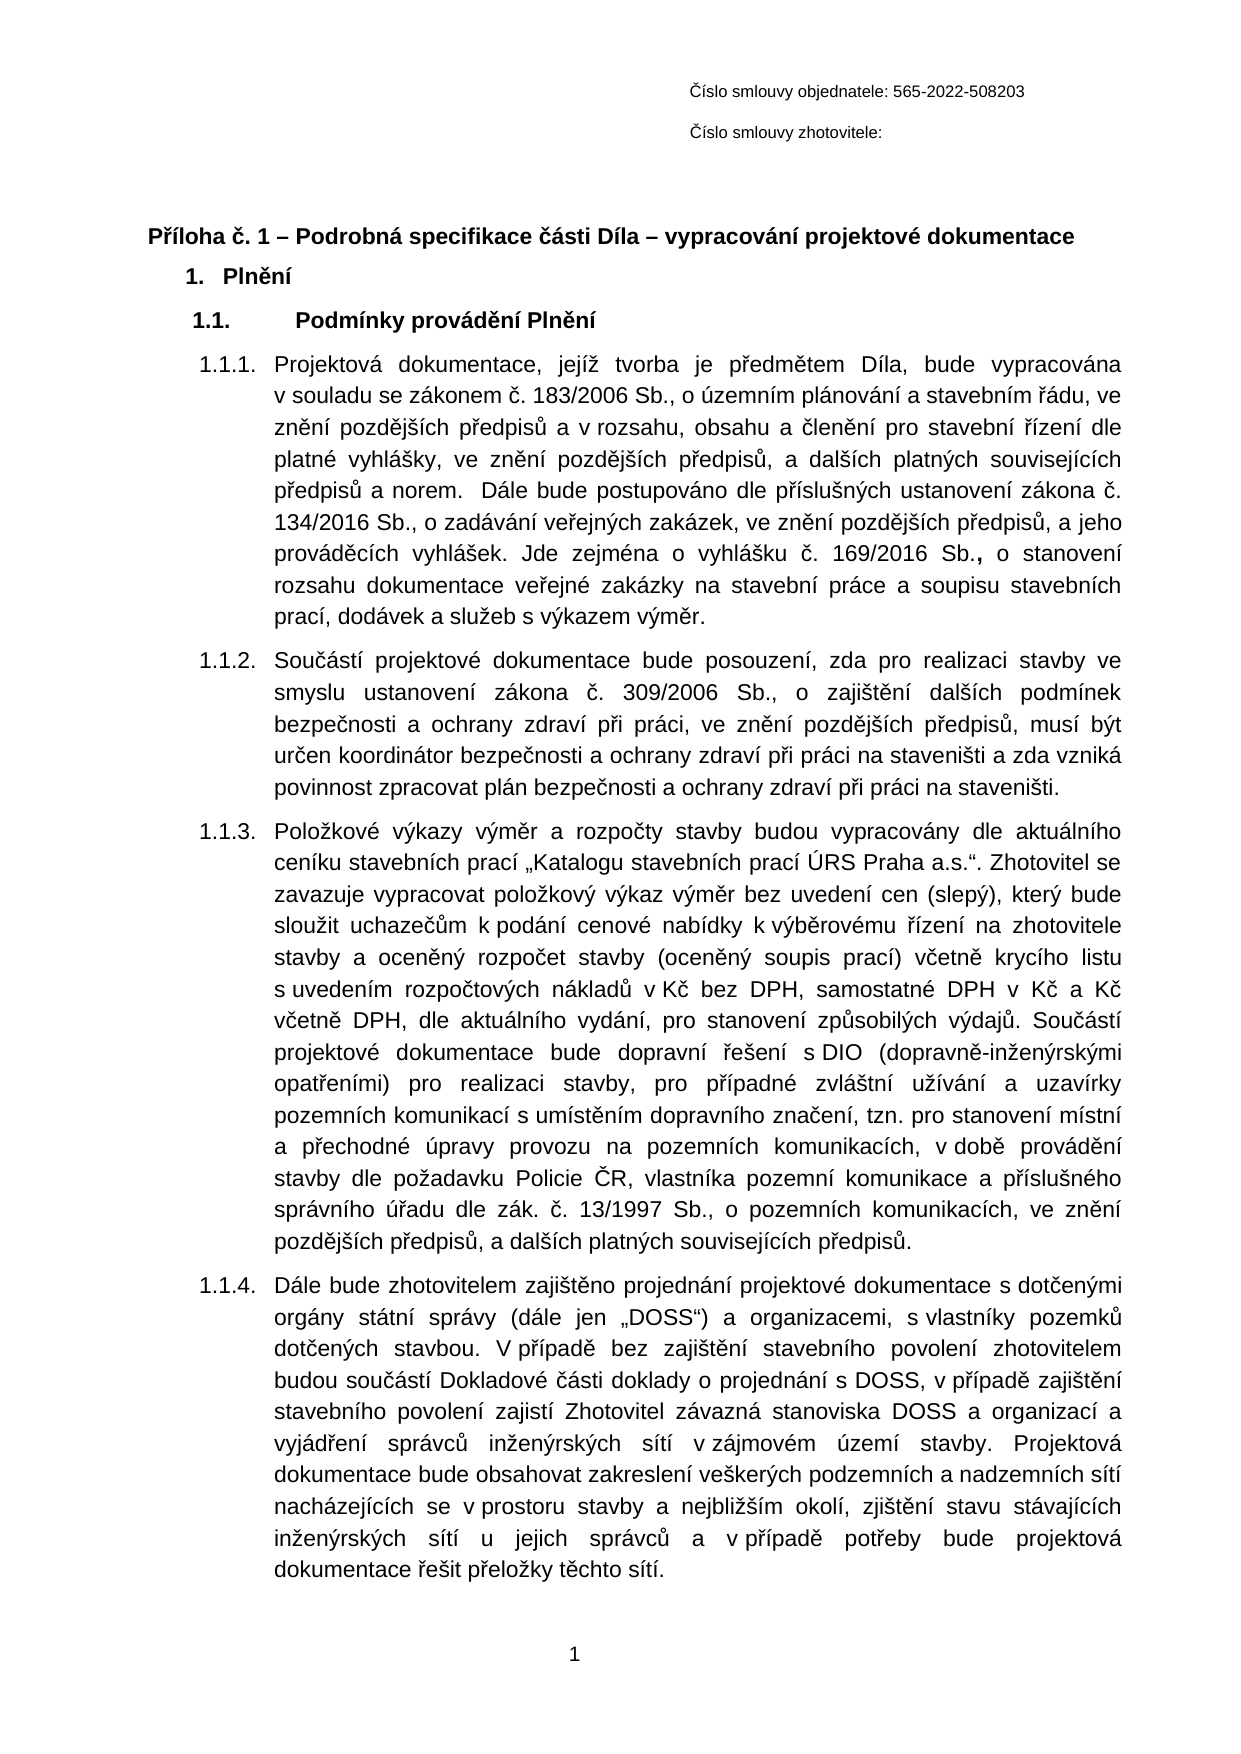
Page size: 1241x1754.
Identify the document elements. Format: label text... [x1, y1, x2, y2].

list Dále bude zhotovitelem zajištěno projednání projektové dokumentace s dotčenými orgány státní správy (dále jen „DOSS“) a organizacemi, s vlastníky pozemků dotčených stavbou. V případě bez zajištění stavebního povolení zhotovitelem budou součástí Dokladové části doklady o projednání s DOSS, v případě zajištění stavebního povolení zajistí Zhotovitel závazná stanoviska DOSS a organizací a vyjádření správců inženýrských sítí v zájmovém území stavby. Projektová dokumentace bude obsahovat zakreslení veškerých podzemních a nadzemních sítí nacházejících se v prostoru stavby a nejbližším okolí, zjištění stavu stávajících inženýrských sítí u jejich správců a v případě potřeby bude projektová dokumentace řešit přeložky těchto sítí. [199, 1272, 1122, 1582]
list Projektová dokumentace, jejíž tvorba je předmětem Díla, bude vypracována v souladu se zákonem č. 183/2006 Sb., o územním plánování a stavebním řádu, ve znění pozdějších předpisů a v rozsahu, obsahu a členění pro stavební řízení dle platné vyhlášky, ve znění pozdějších předpisů, a dalších platných souvisejících předpisů a norem. Dále bude postupováno dle příslušných ustanovení zákona č. 134/2016 Sb., o zadávání veřejných zakázek, ve znění pozdějších předpisů, a jeho prováděcích vyhlášek. Jde zejména o vyhlášku č. 169/2016 Sb., o stanovení rozsahu dokumentace veřejné zakázky na stavební práce a soupisu stavebních prací, dodávek a služeb s výkazem výměr. [199, 351, 1122, 630]
list Plnění [185, 263, 1122, 289]
subtitle Příloha č. 1 – Podrobná specifikace části Díla – vypracování projektové dokumentace [148, 221, 1122, 250]
list Položkové výkazy výměr a rozpočty stavby budou vypracovány dle aktuálního ceníku stavebních prací „Katalogu stavebních prací ÚRS Praha a.s.“. Zhotovitel se zavazuje vypracovat položkový výkaz výměr bez uvedení cen (slepý), který bude sloužit uchazečům k podání cenové nabídky k výběrovému řízení na zhotovitele stavby a oceněný rozpočet stavby (oceněný soupis prací) včetně krycího listu s uvedením rozpočtových nákladů v Kč bez DPH, samostatné DPH v Kč a Kč včetně DPH, dle aktuálního vydání, pro stanovení způsobilých výdajů. Součástí projektové dokumentace bude dopravní řešení s DIO (dopravně-inženýrskými opatřeními) pro realizaci stavby, pro případné zvláštní užívání a uzavírky pozemních komunikací s umístěním dopravního značení, tzn. pro stanovení místní a přechodné úpravy provozu na pozemních komunikacích, v době provádění stavby dle požadavku Policie ČR, vlastníka pozemní komunikace a příslušného správního úřadu dle zák. č. 13/1997 Sb., o pozemních komunikacích, ve znění pozdějších předpisů, a dalších platných souvisejících předpisů. [199, 818, 1122, 1254]
list Podmínky provádění Plnění [192, 307, 1122, 333]
list Součástí projektové dokumentace bude posouzení, zda pro realizaci stavby ve smyslu ustanovení zákona č. 309/2006 Sb., o zajištění dalších podmínek bezpečnosti a ochrany zdraví při práci, ve znění pozdějších předpisů, musí být určen koordinátor bezpečnosti a ochrany zdraví při práci na staveništi a zda vzniká povinnost zpracovat plán bezpečnosti a ochrany zdraví při práci na staveništi. [199, 647, 1122, 800]
